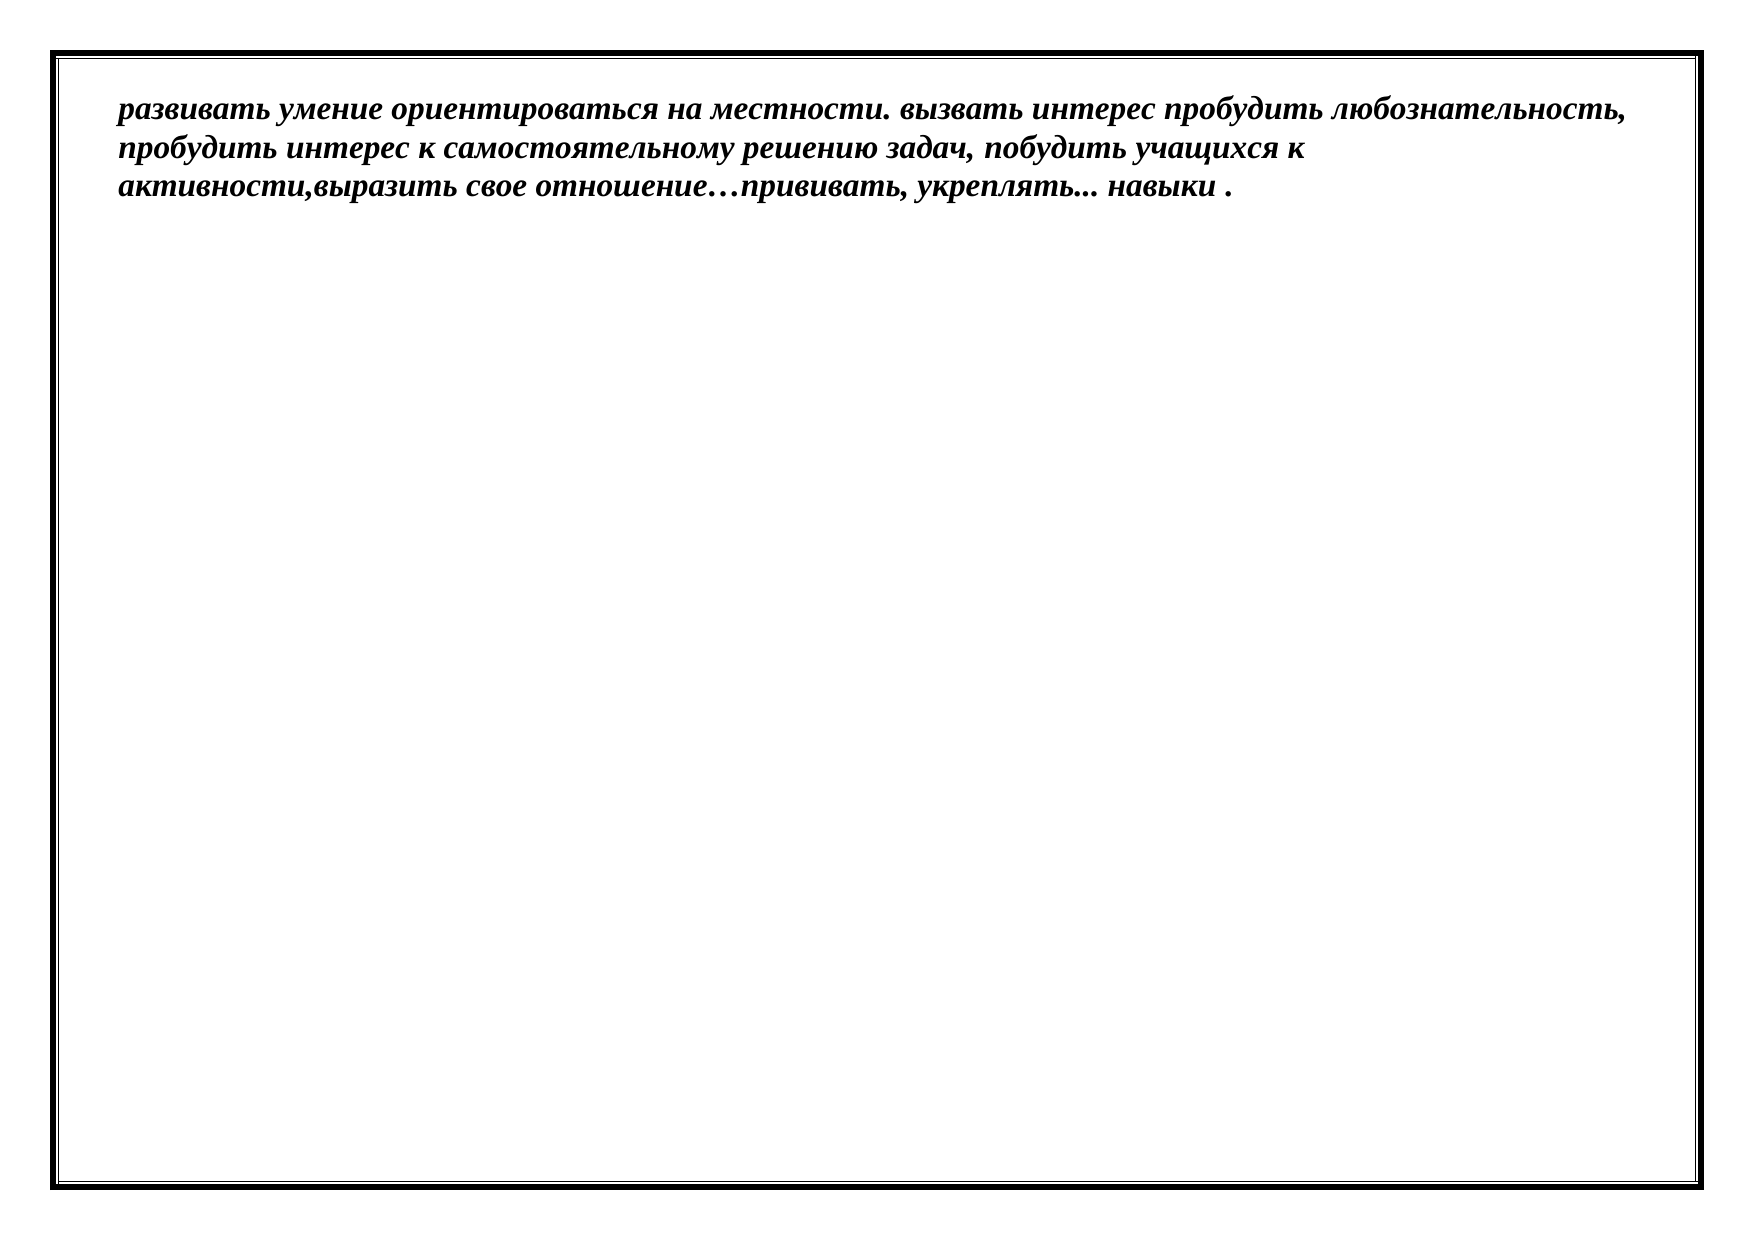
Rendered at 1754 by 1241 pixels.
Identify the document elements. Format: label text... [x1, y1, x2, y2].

text развивать умение ориентироваться на местности. вызвать интерес пробудить любознательность, пробудить интерес к самостоятельному решению задач, побудить учащихся к активности,выразить свое отношение…прививать, укреплять... навыки . [118, 89, 1636, 204]
